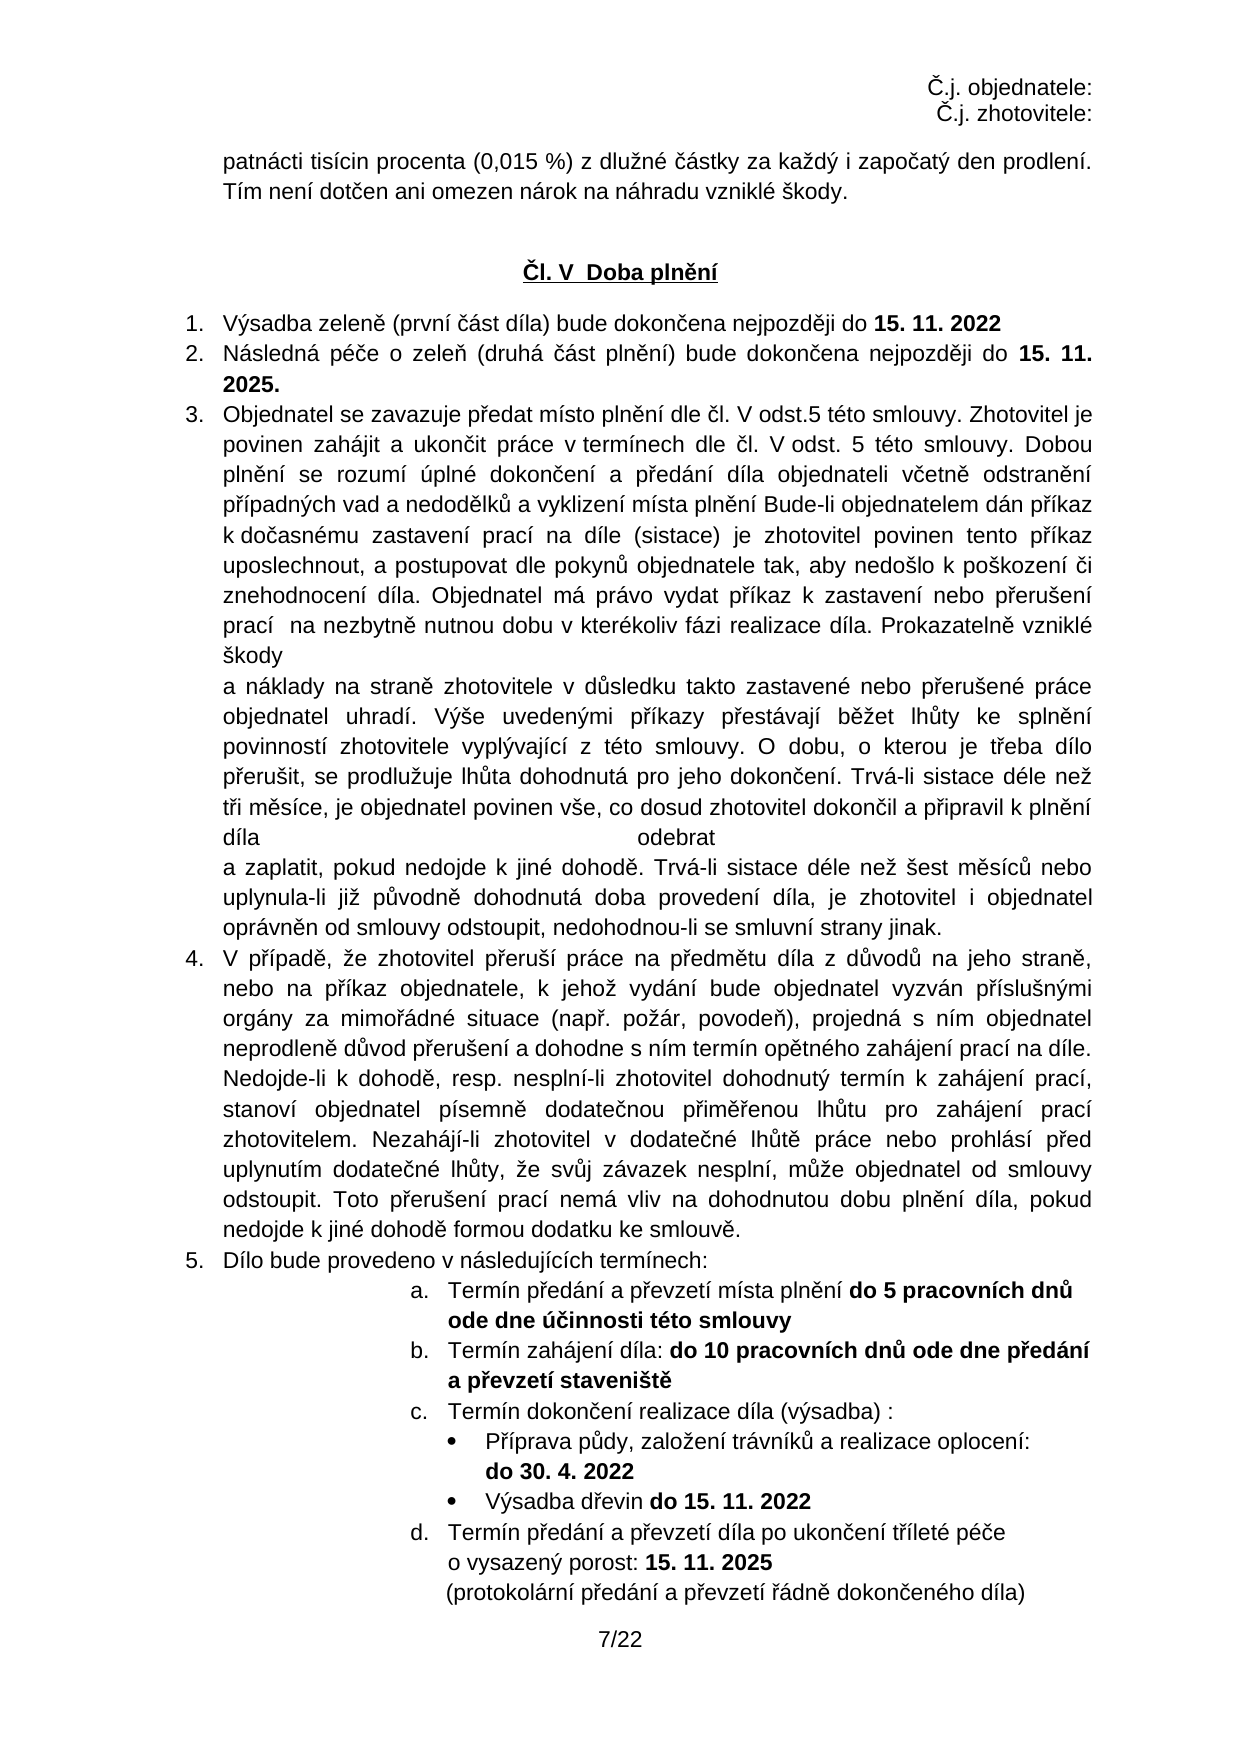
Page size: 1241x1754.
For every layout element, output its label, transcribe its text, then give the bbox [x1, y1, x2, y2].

list Objednatel se zavazuje předat místo plnění dle čl. V odst.5 této smlouvy. Zhotovitel je povinen zahájit a ukončit práce v termínech dle čl. V odst. 5 této smlouvy. Dobou plnění se rozumí úplné dokončení a předání díla objednateli včetně odstranění případných vad a nedodělků a vyklizení místa plnění Bude-li objednatelem dán příkaz k dočasnému zastavení prací na díle (sistace) je zhotovitel povinen tento příkaz uposlechnout, a postupovat dle pokynů objednatele tak, aby nedošlo k poškození či znehodnocení díla. Objednatel má právo vydat příkaz k zastavení nebo přerušení prací na nezbytně nutnou dobu v kterékoliv fázi realizace díla. Prokazatelně vzniklé škody a náklady na straně zhotovitele v důsledku takto zastavené nebo přerušené práce objednatel uhradí. Výše uvedenými příkazy přestávají běžet lhůty ke splnění povinností zhotovitele vyplývající z této smlouvy. O dobu, o kterou je třeba dílo přerušit, se prodlužuje lhůta dohodnutá pro jeho dokončení. Trvá-li sistace déle než tři měsíce, je objednatel povinen vše, co dosud zhotovitel dokončil a připravil k plnění díla odebrat a zaplatit, pokud nedojde k jiné dohodě. Trvá-li sistace déle než šest měsíců nebo uplynula-li již původně dohodnutá doba provedení díla, je zhotovitel i objednatel oprávněn od smlouvy odstoupit, nedohodnou-li se smluvní strany jinak. [185, 401, 1093, 941]
list Výsadba dřevin do 15. 11. 2022 [448, 1488, 1093, 1514]
list V případě, že zhotovitel přeruší práce na předmětu díla z důvodů na jeho straně, nebo na příkaz objednatele, k jehož vydání bude objednatel vyzván příslušnými orgány za mimořádné situace (např. požár, povodeň), projedná s ním objednatel neprodleně důvod přerušení a dohodne s ním termín opětného zahájení prací na díle. Nedojde-li k dohodě, resp. nesplní-li zhotovitel dohodnutý termín k zahájení prací, stanoví objednatel písemně dodatečnou přiměřenou lhůtu pro zahájení prací zhotovitelem. Nezahájí-li zhotovitel v dodatečné lhůtě práce nebo prohlásí před uplynutím dodatečné lhůty, že svůj závazek nesplní, může objednatel od smlouvy odstoupit. Toto přerušení prací nemá vliv na dohodnutou dobu plnění díla, pokud nedojde k jiné dohodě formou dodatku ke smlouvě. [185, 944, 1093, 1243]
list Dílo bude provedeno v následujících termínech: [185, 1247, 1093, 1273]
list Termín předání a převzetí díla po ukončení tříleté péče o vysazený porost: 15. 11. 2025 [410, 1518, 1093, 1575]
list Výsadba zeleně (první část díla) bude dokončena nejpozději do 15. 11. 2022 [185, 310, 1093, 336]
list (protokolární předání a převzetí řádně dokončeného díla) [223, 1579, 1093, 1605]
list Termín dokončení realizace díla (výsadba) : [410, 1398, 1093, 1424]
list Termín předání a převzetí místa plnění do 5 pracovních dnů ode dne účinnosti této smlouvy [410, 1277, 1093, 1333]
list Termín zahájení díla: do 10 pracovních dnů ode dne předání a převzetí staveniště [410, 1337, 1093, 1394]
text Čl. V Doba plnění [148, 259, 1093, 285]
list Příprava půdy, založení trávníků a realizace oplocení: do 30. 4. 2022 [448, 1428, 1093, 1484]
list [185, 148, 1093, 204]
list Následná péče o zeleň (druhá část plnění) bude dokončena nejpozději do 15. 11. 2025. [185, 340, 1093, 397]
